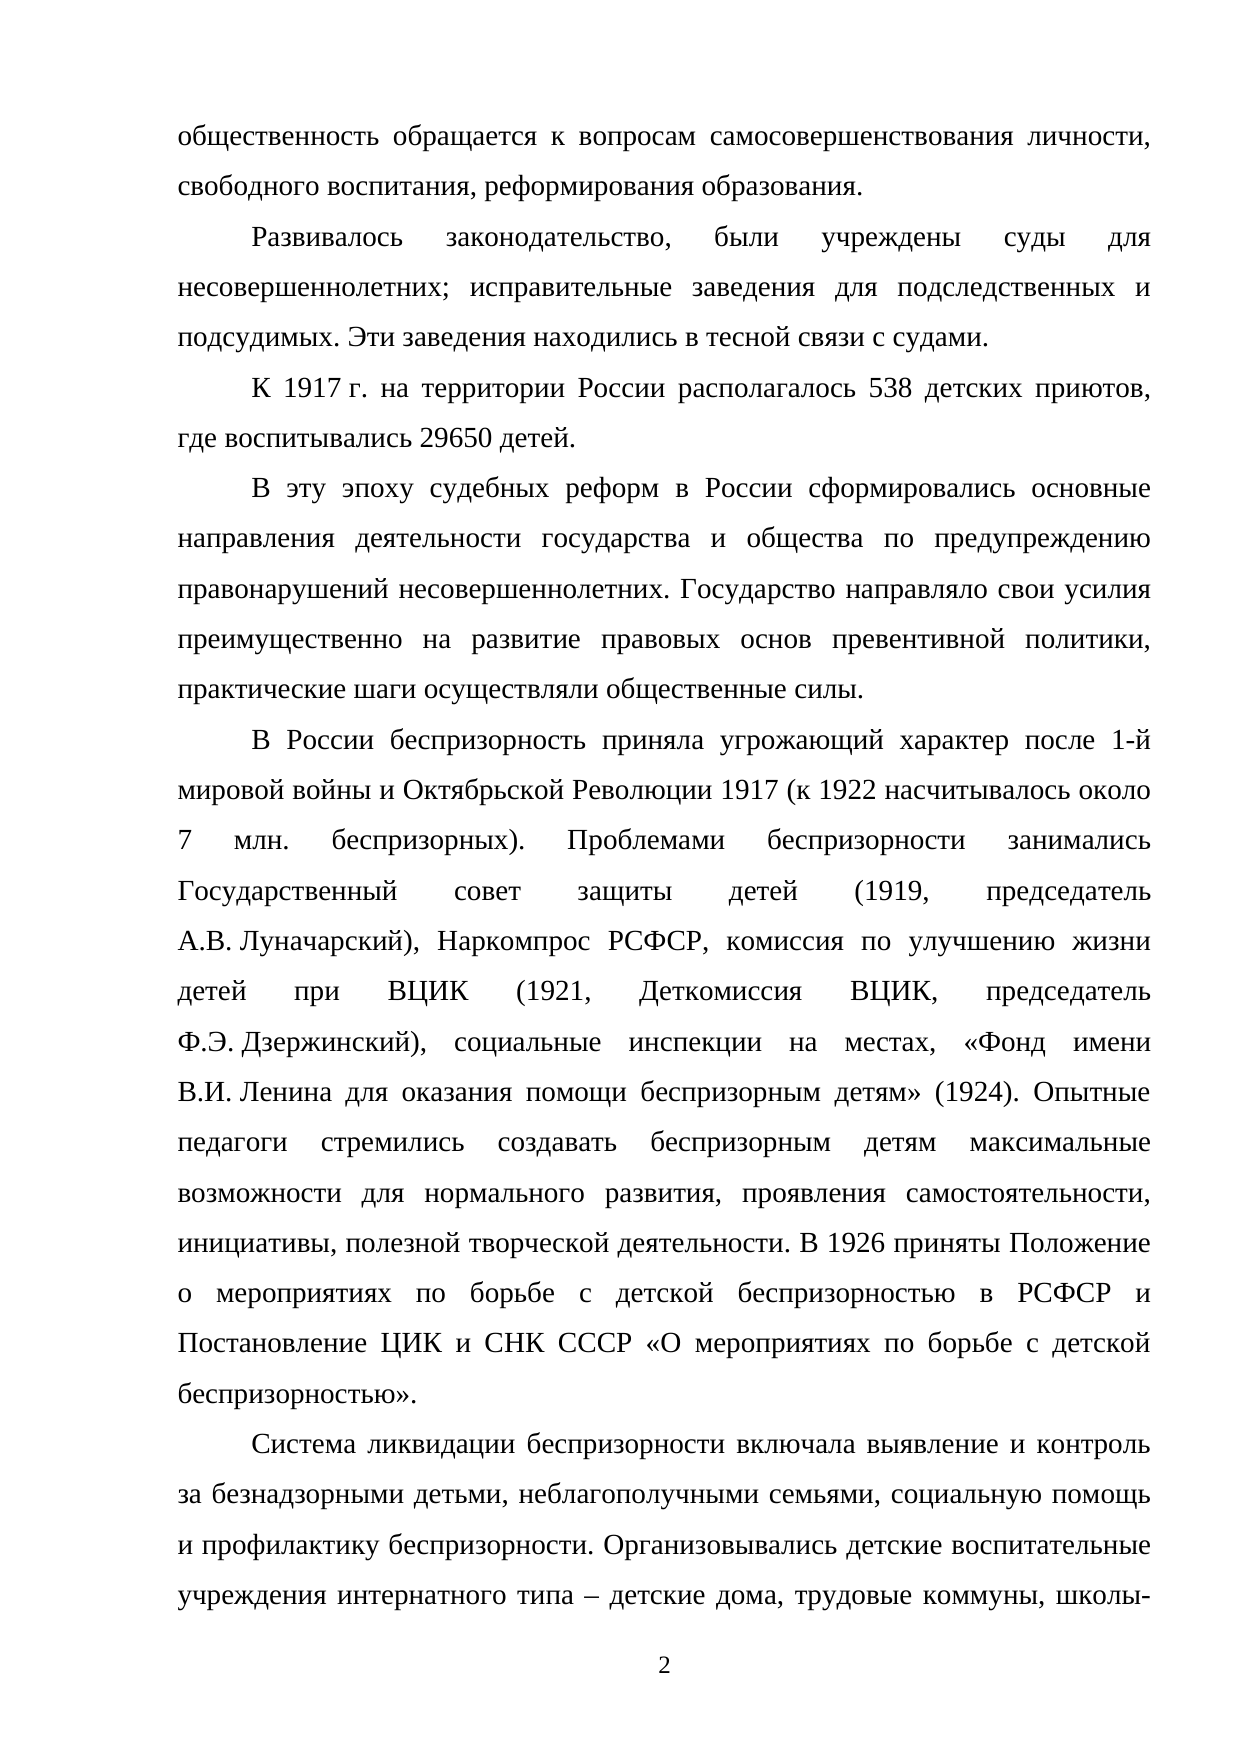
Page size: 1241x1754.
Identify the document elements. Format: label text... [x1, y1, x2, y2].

text В России беспризорность приняла угрожающий характер после 1-й мировой войны и Октябрьской Революции 1917 (к 1922 насчитывалось около 7 млн. беспризорных). Проблемами беспризорности занимались Государственный совет защиты детей (1919, председатель А.В. Луначарский), Наркомпрос РСФСР, комиссия по улучшению жизни детей при ВЦИК (1921, Деткомиссия ВЦИК, председатель Ф.Э. Дзержинский), социальные инспекции на местах, «Фонд имени В.И. Ленина для оказания помощи беспризорным детям» (1924). Опытные педагоги стремились создавать беспризорным детям максимальные возможности для нормального развития, проявления самостоятельности, инициативы, полезной творческой деятельности. В 1926 приняты Положение о мероприятиях по борьбе с детской беспризорностью в РСФСР и Постановление ЦИК и СНК СССР «О мероприятиях по борьбе с детской беспризорностью». [177, 722, 1152, 1409]
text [177, 118, 1152, 202]
text Развивалось законодательство, были учреждены суды для несовершеннолетних; исправительные заведения для подследственных и подсудимых. Эти заведения находились в тесной связи с судами. [177, 219, 1152, 353]
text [177, 1426, 1152, 1611]
text К 1917 г. на территории России располагалось 538 детских приютов, где воспитывались 29650 детей. [177, 370, 1152, 453]
text В эту эпоху судебных реформ в России сформировались основные направления деятельности государства и общества по предупреждению правонарушений несовершеннолетних. Государство направляло свои усилия преимущественно на развитие правовых основ превентивной политики, практические шаги осуществляли общественные силы. [177, 470, 1152, 705]
